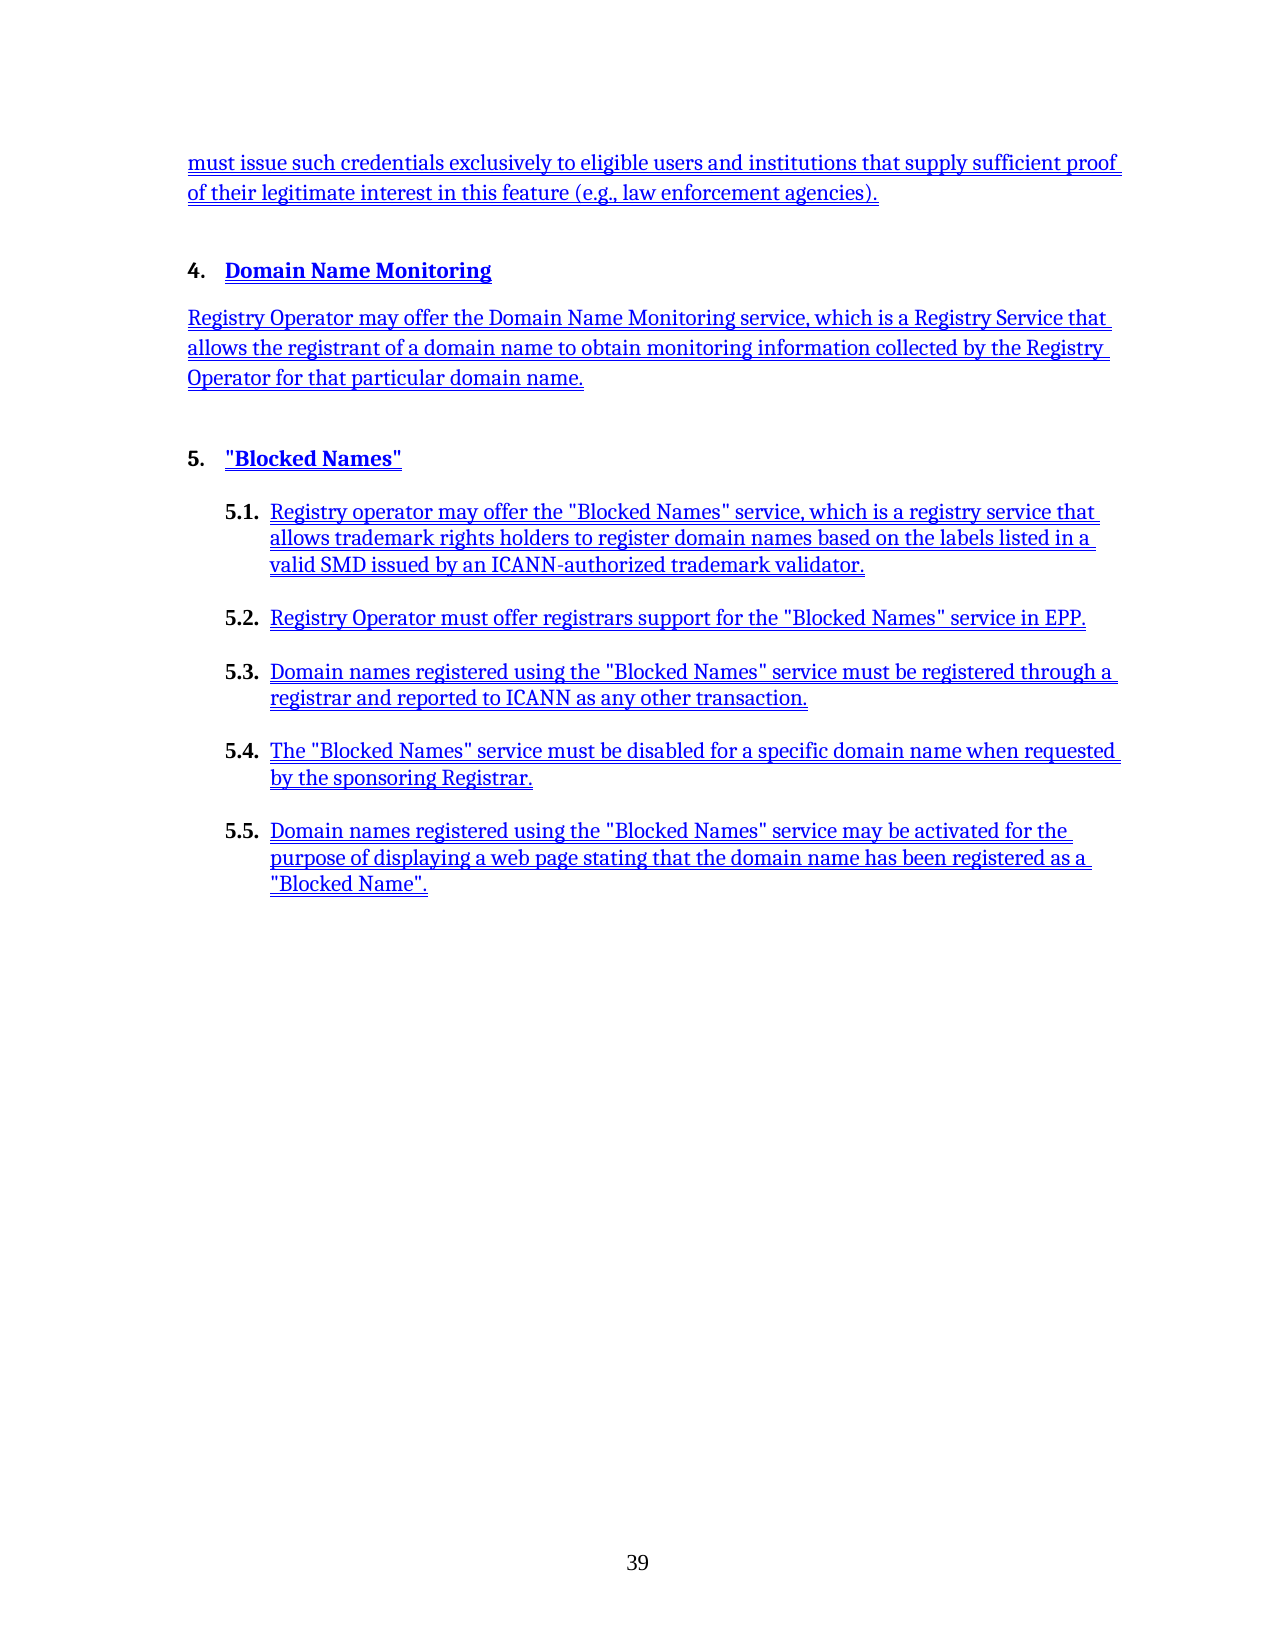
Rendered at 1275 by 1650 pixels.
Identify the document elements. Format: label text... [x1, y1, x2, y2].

list Registry operator may offer the "Blocked Names" service, which is a registry service that allows trademark rights holders to register domain names based on the labels listed in a valid SMD issued by an ICANN-authorized trademark validator. [225, 498, 1125, 578]
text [187, 150, 1125, 207]
text Registry Operator may offer the Domain Name Monitoring service, which is a Registry Service that allows the registrant of a domain name to obtain monitoring information collected by the Registry Operator for that particular domain name. [187, 305, 1125, 392]
list Registry Operator must offer registrars support for the "Blocked Names" service in EPP. [225, 604, 1125, 631]
list Domain Name Monitoring [187, 258, 1125, 284]
list Domain names registered using the "Blocked Names" service may be activated for the purpose of displaying a web page stating that the domain name has been registered as a "Blocked Name". [225, 817, 1125, 897]
list Domain names registered using the "Blocked Names" service must be registered through a registrar and reported to ICANN as any other transaction. [225, 658, 1125, 711]
list "Blocked Names" [187, 445, 1125, 472]
list The "Blocked Names" service must be disabled for a specific domain name when requested by the sponsoring Registrar. [225, 737, 1125, 791]
